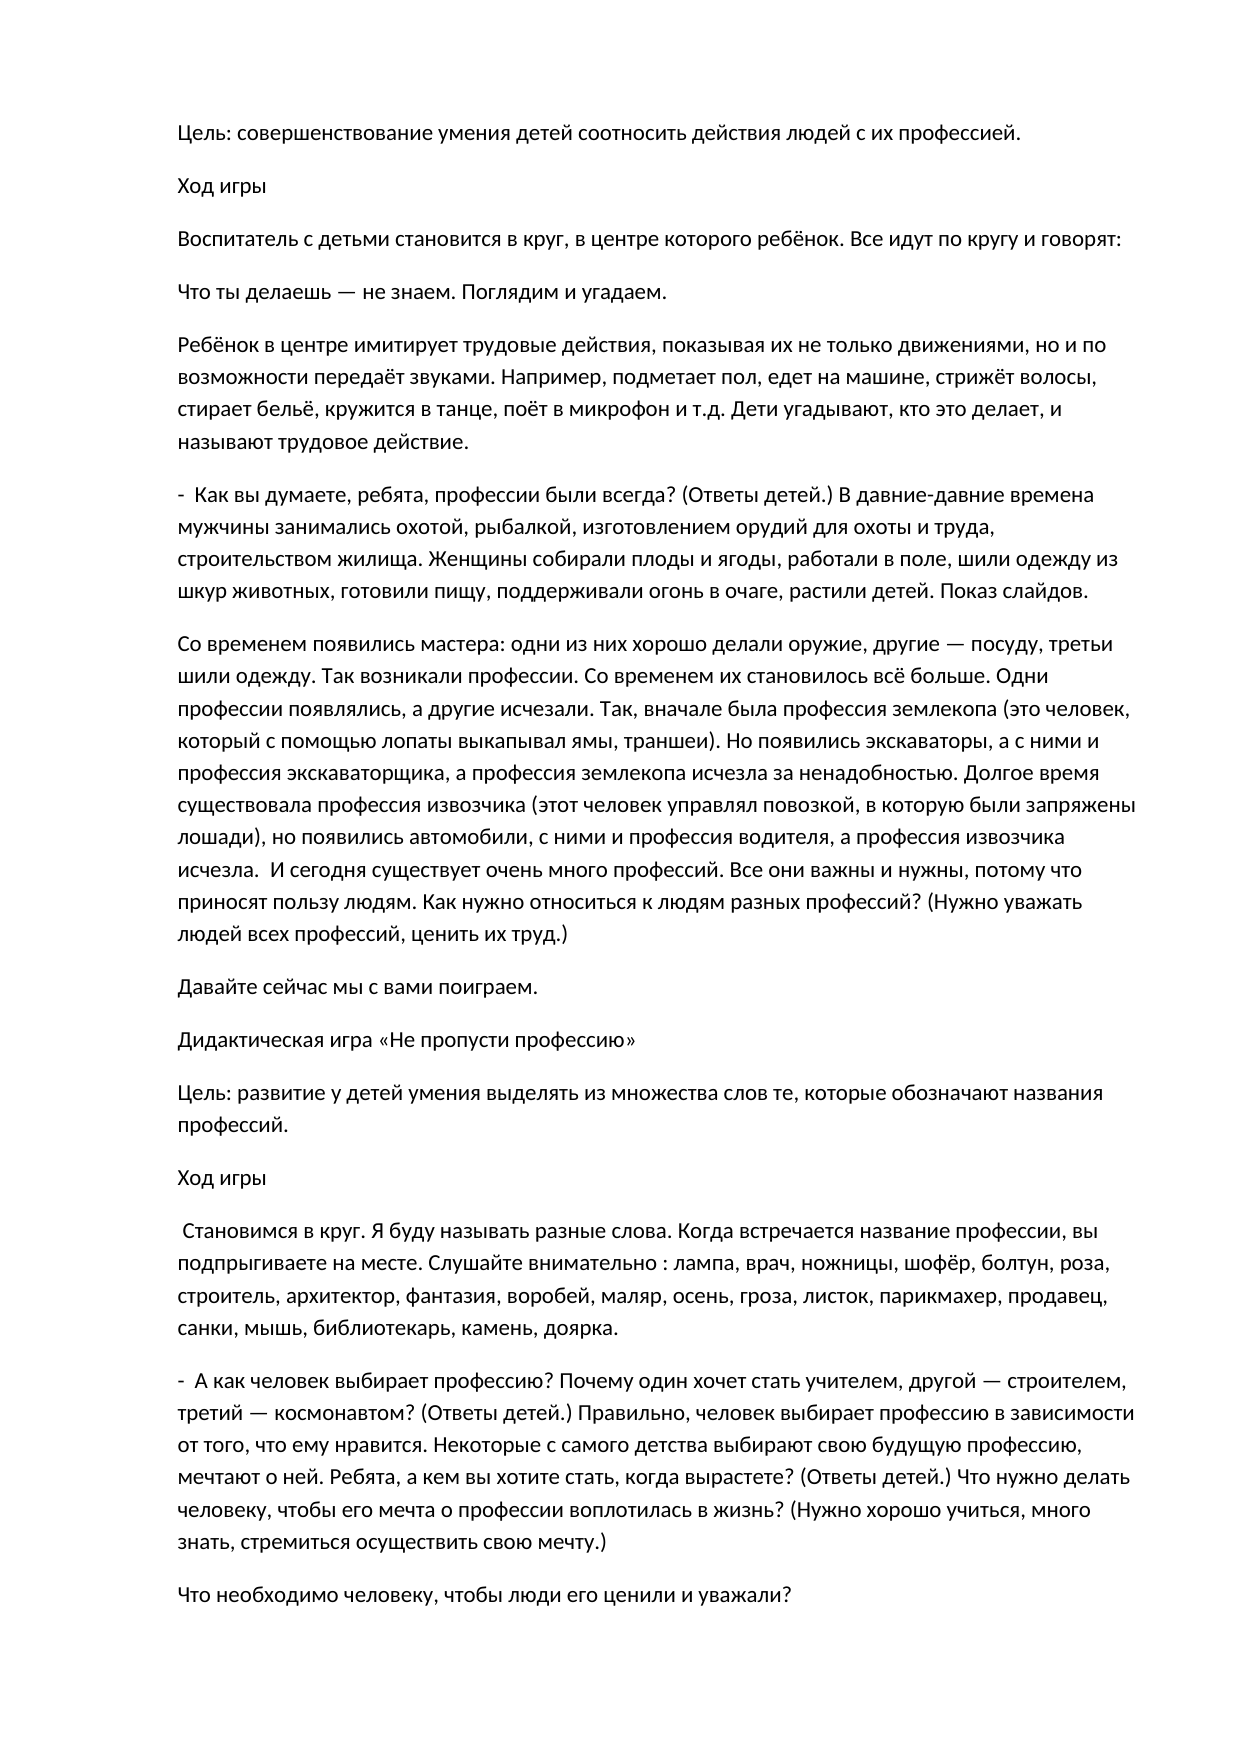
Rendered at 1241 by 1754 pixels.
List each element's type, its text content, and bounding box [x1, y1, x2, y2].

text Цель: развитие у детей умения выделять из множества слов те, которые обозначают названия профессий. [177, 1078, 1152, 1138]
text - А как человек выбирает профессию? Почему один хочет стать учителем, другой — строителем, третий — космонавтом? (Ответы детей.) Правильно, человек выбирает профессию в зависимости от того, что ему нравится. Некоторые с самого детства выбирают свою будущую профессию, мечтают о ней. Ребята, а кем вы хотите стать, когда вырастете? (Ответы детей.) Что нужно делать человеку, чтобы его мечта о профессии воплотилась в жизнь? (Нужно хорошо учиться, много знать, стремиться осуществить свою мечту.) [177, 1366, 1152, 1555]
text Воспитатель с детьми становится в круг, в центре которого ребёнок. Все идут по кругу и говорят: [177, 224, 1152, 252]
text Ход игры [177, 171, 1152, 199]
text Давайте сейчас мы с вами поиграем. [177, 972, 1152, 1000]
text - Как вы думаете, ребята, профессии были всегда? (Ответы детей.) В давние-давние времена мужчины занимались охотой, рыбалкой, изготовлением орудий для охоты и труда, строительством жилища. Женщины собирали плоды и ягоды, работали в поле, шили одежду из шкур животных, готовили пищу, поддерживали огонь в очаге, растили детей. Показ слайдов. [177, 480, 1152, 604]
text Что ты делаешь — не знаем. Поглядим и угадаем. [177, 277, 1152, 305]
text Ход игры [177, 1163, 1152, 1191]
text Ребёнок в центре имитирует трудовые действия, показывая их не только движениями, но и по возможности передаёт звуками. Например, подметает пол, едет на машине, стрижёт волосы, стирает бельё, кружится в танце, поёт в микрофон и т.д. Дети угадывают, кто это делает, и называют трудовое действие. [177, 330, 1152, 455]
text Дидактическая игра «Не пропусти профессию» [177, 1025, 1152, 1053]
text Цель: совершенствование умения детей соотносить действия людей с их профессией. [177, 118, 1152, 146]
text Что необходимо человеку, чтобы люди его ценили и уважали? [177, 1580, 1152, 1608]
text Становимся в круг. Я буду называть разные слова. Когда встречается название профессии, вы подпрыгиваете на месте. Слушайте внимательно : лампа, врач, ножницы, шофёр, болтун, роза, строитель, архитектор, фантазия, воробей, маляр, осень, гроза, листок, парикмахер, продавец, санки, мышь, библиотекарь, камень, доярка. [177, 1216, 1152, 1341]
text Со временем появились мастера: одни из них хорошо делали оружие, другие — посуду, третьи шили одежду. Так возникали профессии. Со временем их становилось всё больше. Одни профессии появлялись, а другие исчезали. Так, вначале была профессия землекопа (это человек, который с помощью лопаты выкапывал ямы, траншеи). Но появились экскаваторы, а с ними и профессия экскаваторщика, а профессия землекопа исчезла за ненадобностью. Долгое время существовала профессия извозчика (этот человек управлял повозкой, в которую были запряжены лошади), но появились автомобили, с ними и профессия водителя, а профессия извозчика исчезла. И сегодня существует очень много профессий. Все они важны и нужны, потому что приносят пользу людям. Как нужно относиться к людям разных профессий? (Нужно уважать людей всех профессий, ценить их труд.) [177, 629, 1152, 947]
